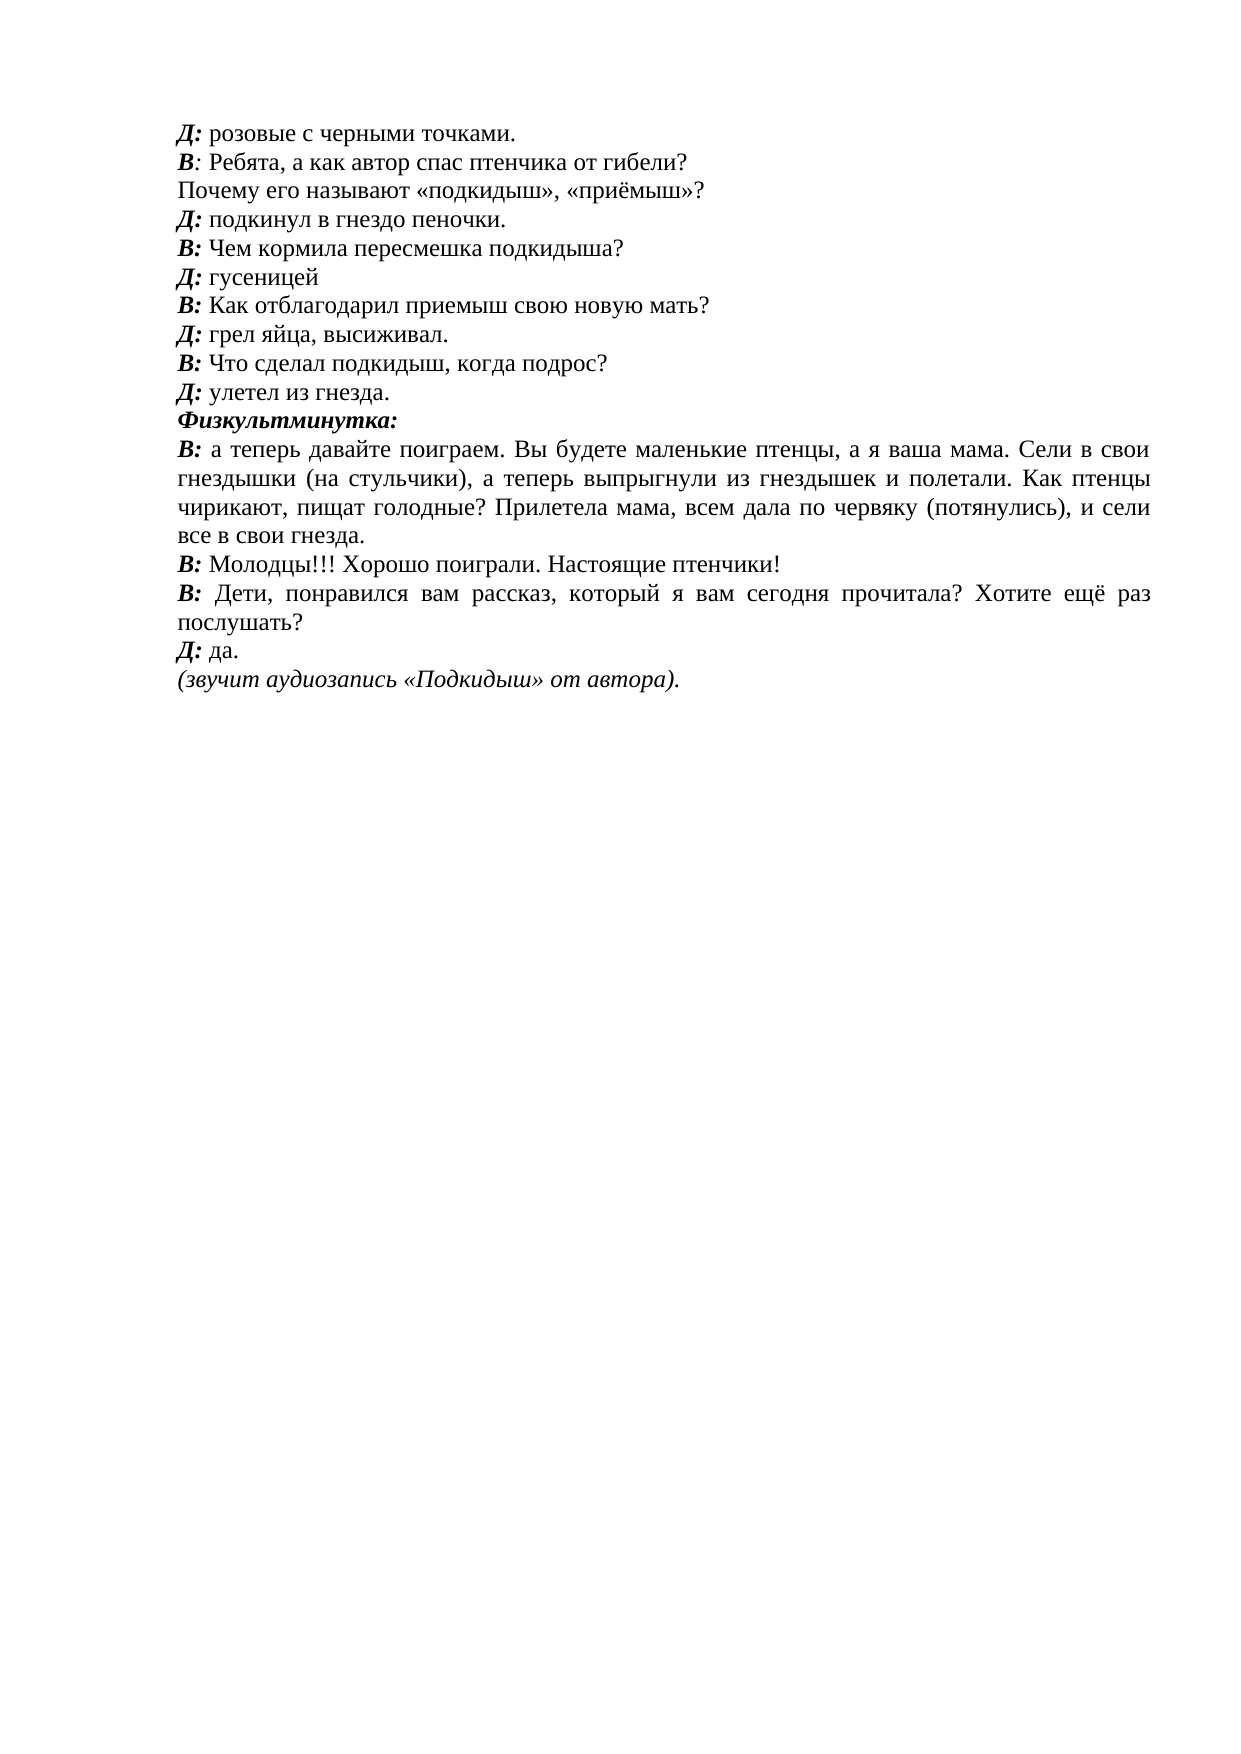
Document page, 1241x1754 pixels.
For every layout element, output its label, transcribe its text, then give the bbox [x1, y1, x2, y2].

text Д: подкинул в гнездо пеночки. [177, 204, 1152, 233]
text В: Что сделал подкидыш, когда подрос? [177, 348, 1152, 377]
text В: Ребята, а как автор спас птенчика от гибели? [177, 147, 1152, 176]
text В: Дети, понравился вам рассказ, который я вам сегодня прочитала? Хотите ещё раз послушать? [177, 578, 1152, 636]
text В: Молодцы!!! Хорошо поиграли. Настоящие птенчики! [177, 549, 1152, 578]
text Д: гусеницей [177, 262, 1152, 291]
text Физкультминутка: [177, 406, 1152, 434]
text В: Как отблагодарил приемыш свою новую мать? [177, 291, 1152, 319]
text Д: улетел из гнезда. [177, 377, 1152, 406]
text Д: да. [177, 636, 1152, 664]
text Д: грел яйца, высиживал. [177, 319, 1152, 348]
text Д: розовые с черными точками. [177, 118, 1152, 147]
text Почему его называют «подкидыш», «приёмыш»? [177, 176, 1152, 204]
text В: Чем кормила пересмешка подкидыша? [177, 233, 1152, 262]
text (звучит аудиозапись «Подкидыш» от автора). [177, 664, 1152, 693]
text В: а теперь давайте поиграем. Вы будете маленькие птенцы, а я ваша мама. Сели в свои гнездышки (на стульчики), а теперь выпрыгнули из гнездышек и полетали. Как птенцы чирикают, пищат голодные? Прилетела мама, всем дала по червяку (потянулись), и сели все в свои гнезда. [177, 434, 1152, 549]
